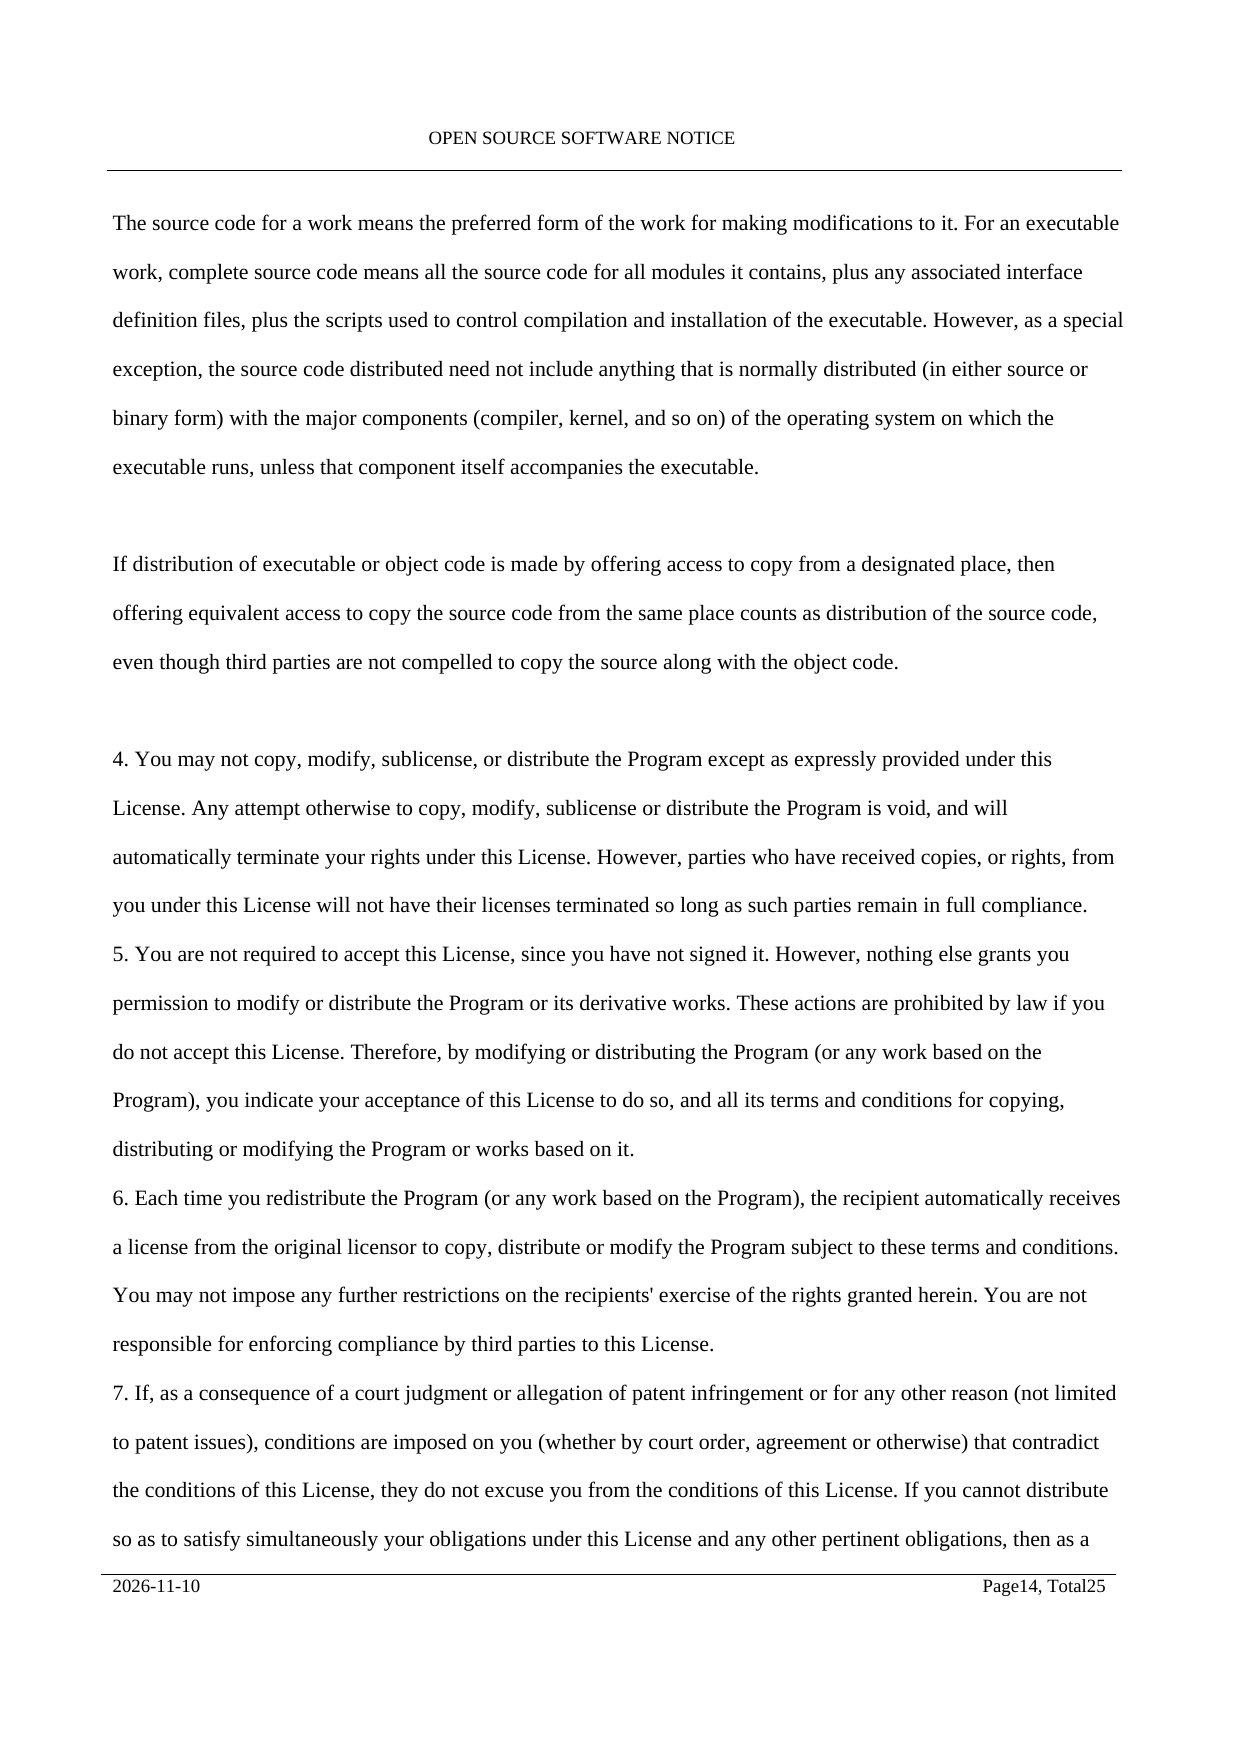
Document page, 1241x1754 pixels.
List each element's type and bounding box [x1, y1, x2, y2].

text [112, 206, 1128, 1555]
